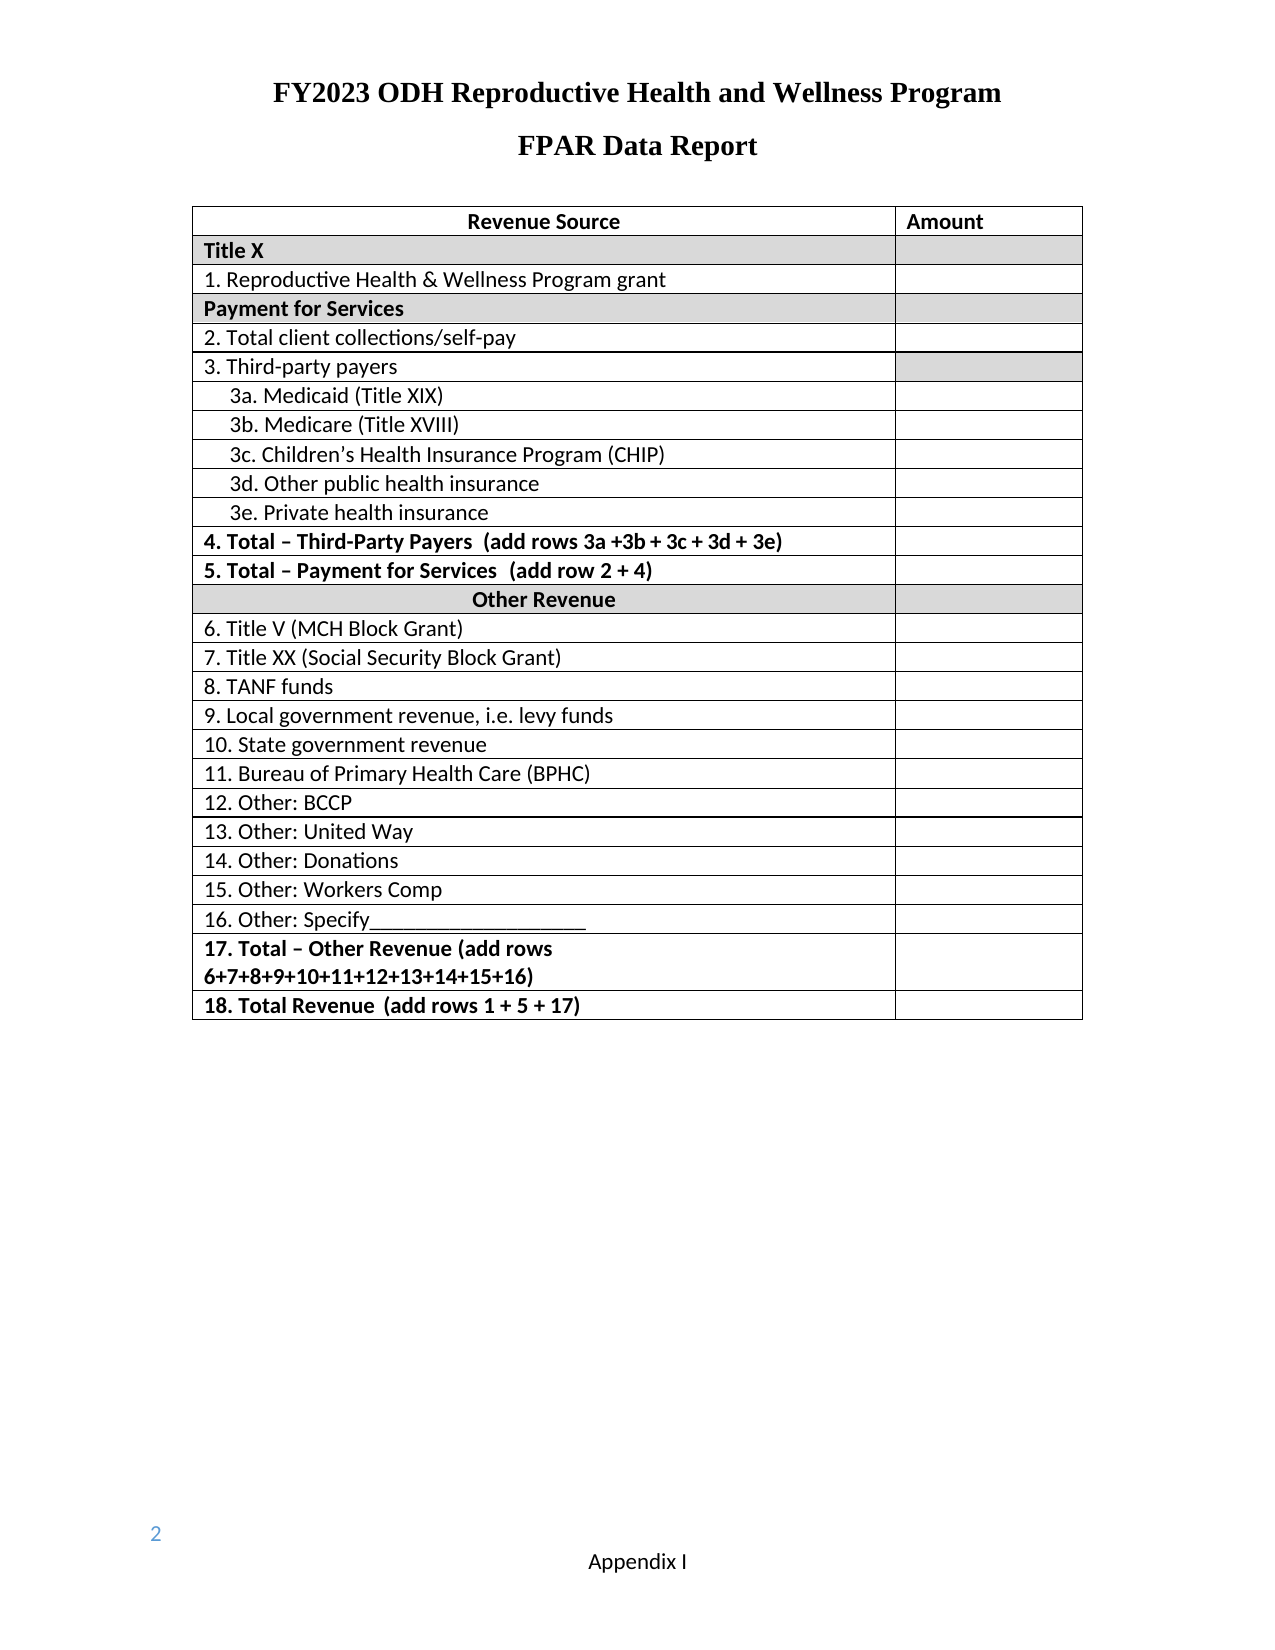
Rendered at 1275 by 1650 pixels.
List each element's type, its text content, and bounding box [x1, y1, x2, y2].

table_header Amount [896, 207, 1082, 235]
table_cell [896, 469, 1082, 497]
table_cell [896, 411, 1082, 439]
table_cell [896, 672, 1082, 700]
table_cell Title X [193, 236, 895, 264]
table_cell [896, 614, 1082, 642]
table_cell [896, 818, 1082, 846]
table_cell 3a. Medicaid (Title XIX) [193, 382, 895, 409]
table_cell 11. Bureau of Primary Health Care (BPHC) [193, 759, 895, 787]
table_cell 6. Title V (MCH Block Grant) [193, 614, 895, 642]
table_cell 18. Total Revenue (add rows 1 + 5 + 17) [193, 991, 895, 1019]
table_cell [896, 847, 1082, 874]
table_cell 17. Total – Other Revenue (add rows 6+7+8+9+10+11+12+13+14+15+16) [193, 934, 895, 990]
table_cell [896, 585, 1082, 613]
table_cell [896, 701, 1082, 729]
table_cell 3d. Other public health insurance [193, 469, 895, 497]
table_cell 3b. Medicare (Title XVIII) [193, 411, 895, 439]
table_cell 3. Third-party payers [193, 353, 895, 381]
table_cell 1. Reproductive Health & Wellness Program grant [193, 265, 895, 293]
table_cell [896, 759, 1082, 787]
table_header Revenue Source [193, 207, 895, 235]
table_cell Payment for Services [193, 294, 895, 322]
table_cell [896, 789, 1082, 816]
table_cell [896, 440, 1082, 468]
table_cell 5. Total – Payment for Services (add row 2 + 4) [193, 556, 895, 584]
table_cell [896, 876, 1082, 904]
table_cell 12. Other: BCCP [193, 789, 895, 816]
table_cell [896, 236, 1082, 264]
table_cell 15. Other: Workers Comp [193, 876, 895, 904]
table_cell 16. Other: Specify___________________ [193, 905, 895, 933]
table_cell 3c. Children’s Health Insurance Program (CHIP) [193, 440, 895, 468]
table_cell 14. Other: Donations [193, 847, 895, 874]
table_cell 10. State government revenue [193, 730, 895, 758]
table_cell 3e. Private health insurance [193, 498, 895, 526]
table_cell 9. Local government revenue, i.e. levy funds [193, 701, 895, 729]
table_cell [896, 353, 1082, 381]
table_cell 8. TANF funds [193, 672, 895, 700]
table_cell [896, 324, 1082, 351]
table_cell [896, 556, 1082, 584]
table_cell 13. Other: United Way [193, 818, 895, 846]
table_cell [896, 382, 1082, 409]
table_cell 4. Total – Third-Party Payers (add rows 3a +3b + 3c + 3d + 3e) [193, 527, 895, 555]
table_cell [896, 527, 1082, 555]
table_cell [896, 294, 1082, 322]
table_cell Other Revenue [193, 585, 895, 613]
table_cell [896, 265, 1082, 293]
table_cell 7. Title XX (Social Security Block Grant) [193, 643, 895, 671]
table_cell [896, 643, 1082, 671]
table_cell [896, 934, 1082, 990]
table_cell [896, 991, 1082, 1019]
table_cell [896, 730, 1082, 758]
table_cell [896, 498, 1082, 526]
table_cell [896, 905, 1082, 933]
table_cell 2. Total client collections/self-pay [193, 324, 895, 351]
